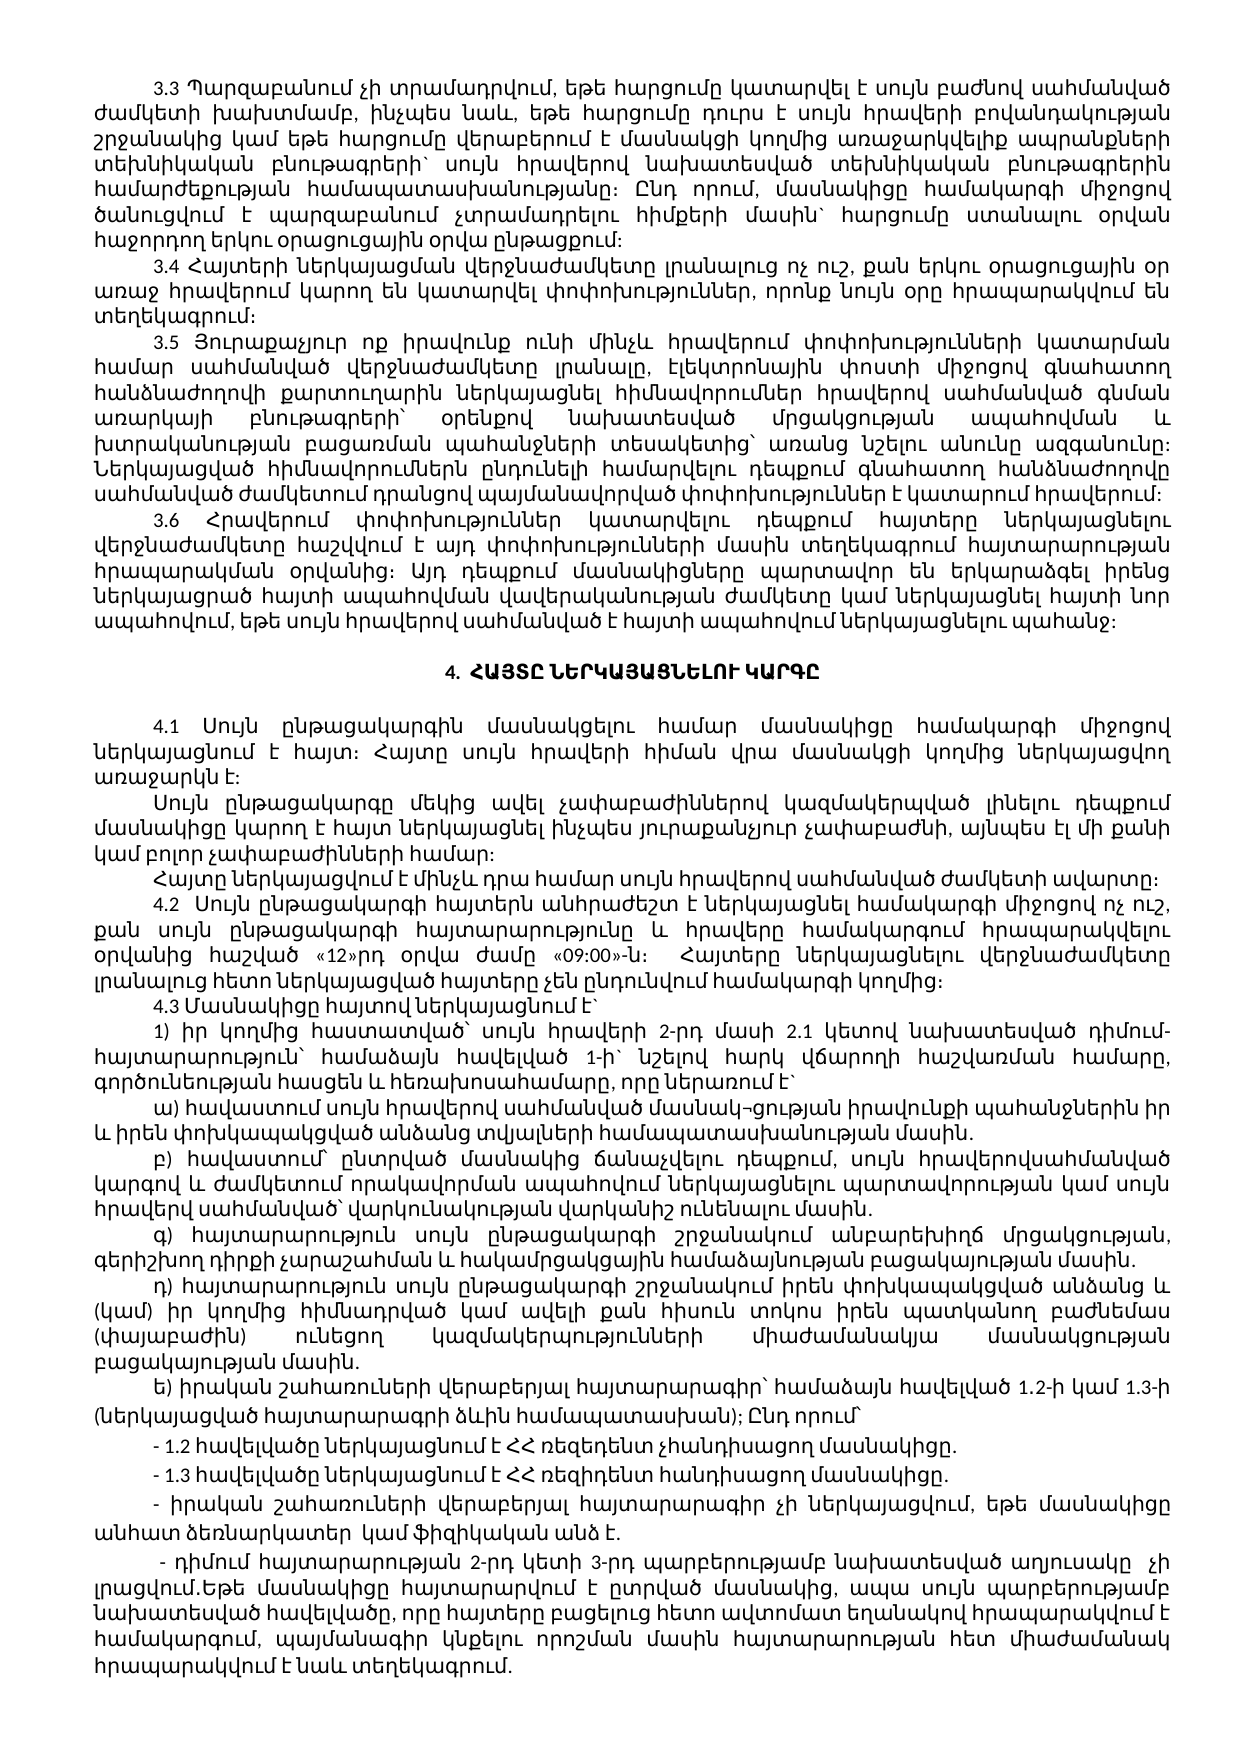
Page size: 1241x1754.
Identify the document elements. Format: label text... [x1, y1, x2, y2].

text ա) հավաստում սույն հրավերով սահմանված մասնակ¬ցության իրավունքի պահանջներին իր և իրեն փոխկապակցված անձանց տվյալների համապատասխանության մասին. [94, 1095, 1171, 1146]
text 4.3 Մասնակիցը հայտով ներկայացնում է` [94, 993, 1171, 1019]
text 4.2 Սույն ընթացակարգի հայտերն անհրաժեշտ է ներկայացնել համակարգի միջոցով ոչ ուշ, քան սույն ընթացակարգի հայտարարությունը և հրավերը համակարգում հրապարակվելու օրվանից հաշված «12»րդ օրվա ժամը «09:00»-ն։ Հայտերը ներկայացնելու վերջնաժամկետը լրանալուց հետո ներկայացված հայտերը չեն ընդունվում համակարգի կողմից։ [94, 892, 1171, 993]
text 1) իր կողմից հաստատված՝ սույն հրավերի 2-րդ մասի 2.1 կետով նախատեսված դիմում-հայտարարություն՝ համաձայն հավելված 1-ի` նշելով հարկ վճարողի հաշվառման համարը, գործունեության հասցեն և հեռախոսահամարը, որը ներառում է` [94, 1019, 1171, 1095]
text - դիմում հայտարարության 2-րդ կետի 3-րդ պարբերությամբ նախատեսված աղյուսակը չի լրացվում․Եթե մասնակիցը հայտարարվում է ըտրված մասնակից, ապա սույն պարբերությամբ նախատեսված հավելվածը, որը հայտերը բացելուց հետո ավտոմատ եղանակով հրապարակվում է համակարգում, պայմանագիր կնքելու որոշման մասին հայտարարության հետ միաժամանակ հրապարակվում է նաև տեղեկագրում. [94, 1549, 1171, 1679]
text 3.5 Յուրաքաչյուր ոք իրավունք ունի մինչև հրավերում փոփոխությունների կատարման համար սահմանված վերջնաժամկետը լրանալը, էլեկտրոնային փոստի միջոցով գնահատող հանձնաժողովի քարտուղարին ներկայացնել հիմնավորումներ հրավերով սահմանված գնման առարկայի բնութագրերի՝ օրենքով նախատեսված մրցակցության ապահովման և խտրականության բացառման պահանջների տեսակետից՝ առանց նշելու անունը ազգանունը: Ներկայացված հիմնավորումներն ընդունելի համարվելու դեպքում գնահատող հանձնաժողովը սահմանված ժամկետում դրանցով պայմանավորված փոփոխություններ է կատարում հրավերում: [94, 329, 1171, 507]
text Հայտը ներկայացվում է մինչև դրա համար սույն հրավերով սահմանված ժամկետի ավարտը։ [94, 866, 1171, 892]
text 4.1 Սույն ընթացակարգին մասնակցելու համար մասնակիցը համակարգի միջոցով ներկայացնում է հայտ։ Հայտը սույն հրավերի հիման վրա մասնակցի կողմից ներկայացվող առաջարկն է: [94, 714, 1171, 790]
text բ) հավաստում՝ ընտրված մասնակից ճանաչվելու դեպքում, սույն հրավերովսահմանված կարգով և ժամկետում որակավորման ապահովում ներկայացնելու պարտավորության կամ սույն հրավերվ սահմանված՝ վարկունակության վարկանիշ ունենալու մասին. [94, 1146, 1171, 1222]
text 3.4 Հայտերի ներկայացման վերջնաժամկետը լրանալուց ոչ ուշ, քան երկու օրացուցային օր առաջ հրավերում կարող են կատարվել փոփոխություններ, որոնք նույն օրը հրապարակվում են տեղեկագրում։ [94, 253, 1171, 329]
text գ) հայտարարություն սույն ընթացակարգի շրջանակում անբարեխիղճ մրցակցության, գերիշխող դիրքի չարաշահման և հակամրցակցային համաձայնության բացակայության մասին. [94, 1222, 1171, 1273]
text 4. ՀԱՅՏԸ ՆԵՐԿԱՅԱՑՆԵԼՈՒ ԿԱՐԳԸ [94, 659, 1171, 685]
text 3.6 Հրավերում փոփոխություններ կատարվելու դեպքում հայտերը ներկայացնելու վերջնաժամկետը հաշվվում է այդ փոփոխությունների մասին տեղեկագրում հայտարարության հրապարակման օրվանից։ Այդ դեպքում մասնակիցները պարտավոր են երկարաձգել իրենց ներկայացրած հայտի ապահովման վավերականության ժամկետը կամ ներկայացնել հայտի նոր ապահովում, եթե սույն հրավերով սահմանված է հայտի ապահովում ներկայացնելու պահանջ: [94, 507, 1171, 634]
text - իրական շահառուների վերաբերյալ հայտարարագիր չի ներկայացվում, եթե մասնակիցը անհատ ձեռնարկատեր կամ ֆիզիկական անձ է. [94, 1491, 1171, 1546]
text Սույն ընթացակարգը մեկից ավել չափաբաժիններով կազմակերպված լինելու դեպքում մասնակիցը կարող է հայտ ներկայացնել ինչպես յուրաքանչյուր չափաբաժնի, այնպես էլ մի քանի կամ բոլոր չափաբաժինների համար: [94, 790, 1171, 866]
text - 1.3 հավելվածը ներկայացնում է ՀՀ ռեզիդենտ հանդիսացող մասնակիցը. [94, 1462, 1171, 1487]
text դ) հայտարարություն սույն ընթացակարգի շրջանակում իրեն փոխկապակցված անձանց և (կամ) իր կողմից հիմնադրված կամ ավելի քան հիսուն տոկոս իրեն պատկանող բաժնեմաս (փայաբաժին) ունեցող կազմակերպությունների միաժամանակյա մասնակցության բացակայության մասին. [94, 1273, 1171, 1374]
text - 1.2 հավելվածը ներկայացնում է ՀՀ ռեզեդենտ չհանդիսացող մասնակիցը. [94, 1433, 1171, 1458]
text 3.3 Պարզաբանում չի տրամադրվում, եթե հարցումը կատարվել է սույն բաժնով սահմանված ժամկետի խախտմամբ, ինչպես նաև, եթե հարցումը դուրս է սույն հրավերի բովանդակության շրջանակից կամ եթե հարցումը վերաբերում է մասնակցի կողմից առաջարկվելիք ապրանքների տեխնիկական բնութագրերի` սույն հրավերով նախատեսված տեխնիկական բնութագրերին համարժեքության համապատասխանությանը։ Ընդ որում, մասնակիցը համակարգի միջոցով ծանուցվում է պարզաբանում չտրամադրելու հիմքերի մասին` հարցումը ստանալու օրվան հաջորդող երկու օրացուցային օրվա ընթացքում: [94, 75, 1171, 253]
text ե) իրական շահառուների վերաբերյալ հայտարարագիր՝ համաձայն հավելված 1․2-ի կամ 1.3-ի (ներկայացված հայտարարագրի ձևին համապատասխան); Ընդ որում՝ [94, 1374, 1171, 1429]
